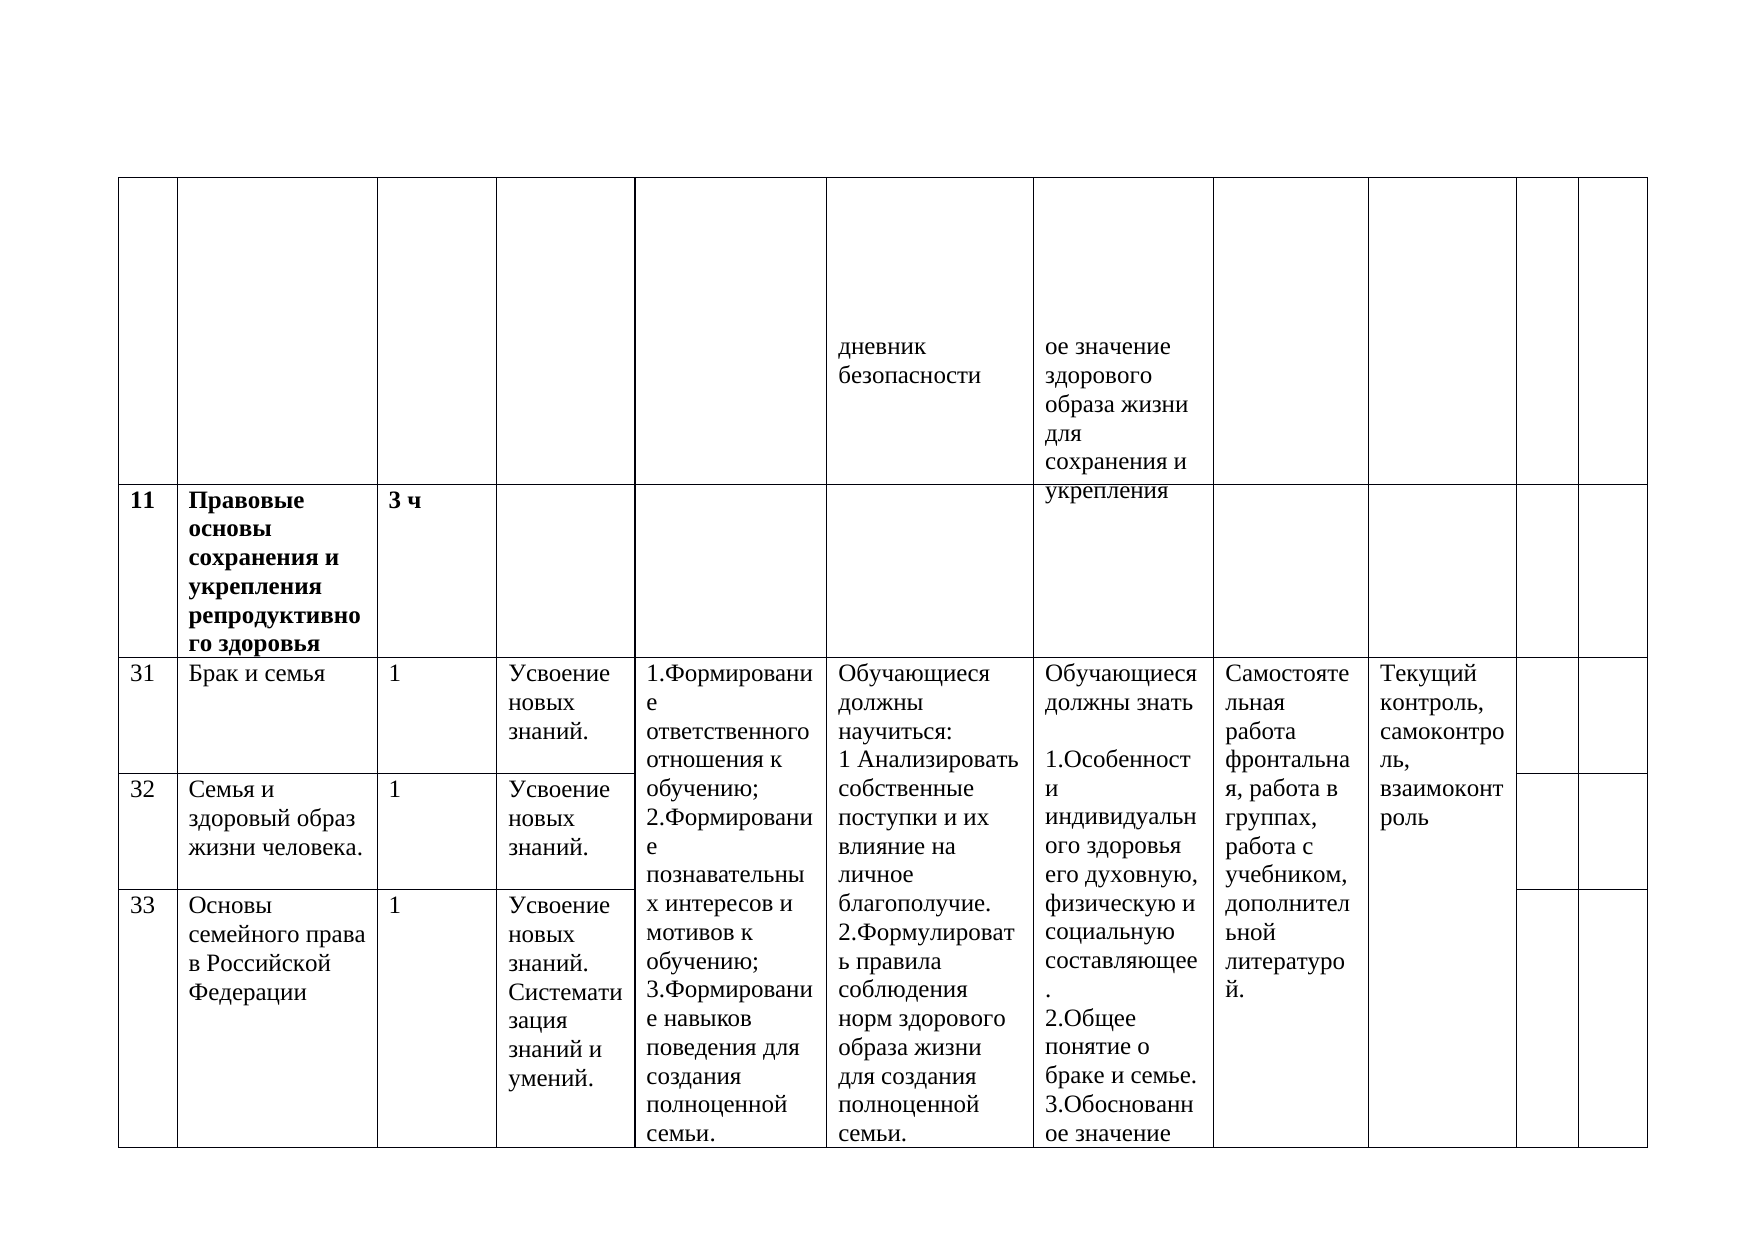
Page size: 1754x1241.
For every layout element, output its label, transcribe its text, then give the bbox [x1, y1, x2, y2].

table_cell [1579, 890, 1647, 1147]
table_cell Правовые основы сохранения и укрепления репродуктивного здоровья [178, 485, 377, 657]
table_cell Самостоятельная работа фронтальная, работа в группах, работа с учебником, дополнительной литературой. [1214, 658, 1368, 1147]
table_cell [636, 485, 826, 657]
table_cell Усвоение новых знаний. [497, 774, 634, 889]
table_cell [827, 485, 1033, 657]
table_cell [497, 890, 634, 1147]
table_cell [1517, 658, 1578, 773]
table_cell Семья и здоровый образ жизни человека. [178, 774, 377, 889]
table_cell [1517, 774, 1578, 889]
table_cell 1 [378, 890, 496, 1147]
table_cell 11 [119, 485, 177, 657]
table_cell Текущий контроль, самоконтроль, взаимоконтроль [1369, 658, 1516, 1147]
table_cell 31 [119, 658, 177, 773]
table_cell Усвоение новых знаний. [497, 658, 634, 773]
table_cell Брак и семья [178, 658, 377, 773]
table_cell Обучающиеся должны научиться: 1 Анализировать собственные поступки и их влияние на личное благополучие. 2.Формулировать правила соблюдения норм здорового образа жизни для создания полноценной семьи. 3.Записывать правила в дневник безопасности [827, 658, 1033, 1147]
table_cell 1 [378, 178, 496, 484]
table_cell [1517, 890, 1578, 1147]
table_cell [1517, 178, 1578, 484]
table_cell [178, 890, 377, 1147]
table_cell 32 [119, 774, 177, 889]
table_cell 1 [378, 774, 496, 889]
table_cell 3 ч [378, 485, 496, 657]
table_cell [1214, 485, 1368, 657]
table_cell [1579, 658, 1647, 773]
table_cell Обучающиеся должны знать 1.Особенности индивидуального здоровья его духовную, физическую и социальную составляющее. 2.Общее понятие о браке и семье. 3.Обоснованное значение здорового образа жизни для сохранения и укрепления здоровья человека и общества. [1034, 658, 1213, 1147]
table_cell [1579, 485, 1647, 657]
table_cell [497, 485, 634, 657]
table_cell [1579, 178, 1647, 484]
table_cell [1369, 485, 1516, 657]
table_cell 1.Формирование ответственного отношения к обучению; 2.Формирование познавательных интересов и мотивов к обучению; 3.Формирование навыков поведения для создания полноценной семьи. [636, 658, 826, 1147]
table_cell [178, 178, 377, 484]
table_cell [1517, 485, 1578, 657]
table_cell 30 [119, 178, 177, 484]
table_cell 33 [119, 890, 177, 1147]
table_cell 1 [378, 658, 496, 773]
table_cell [1579, 774, 1647, 889]
table_cell [1034, 485, 1213, 657]
